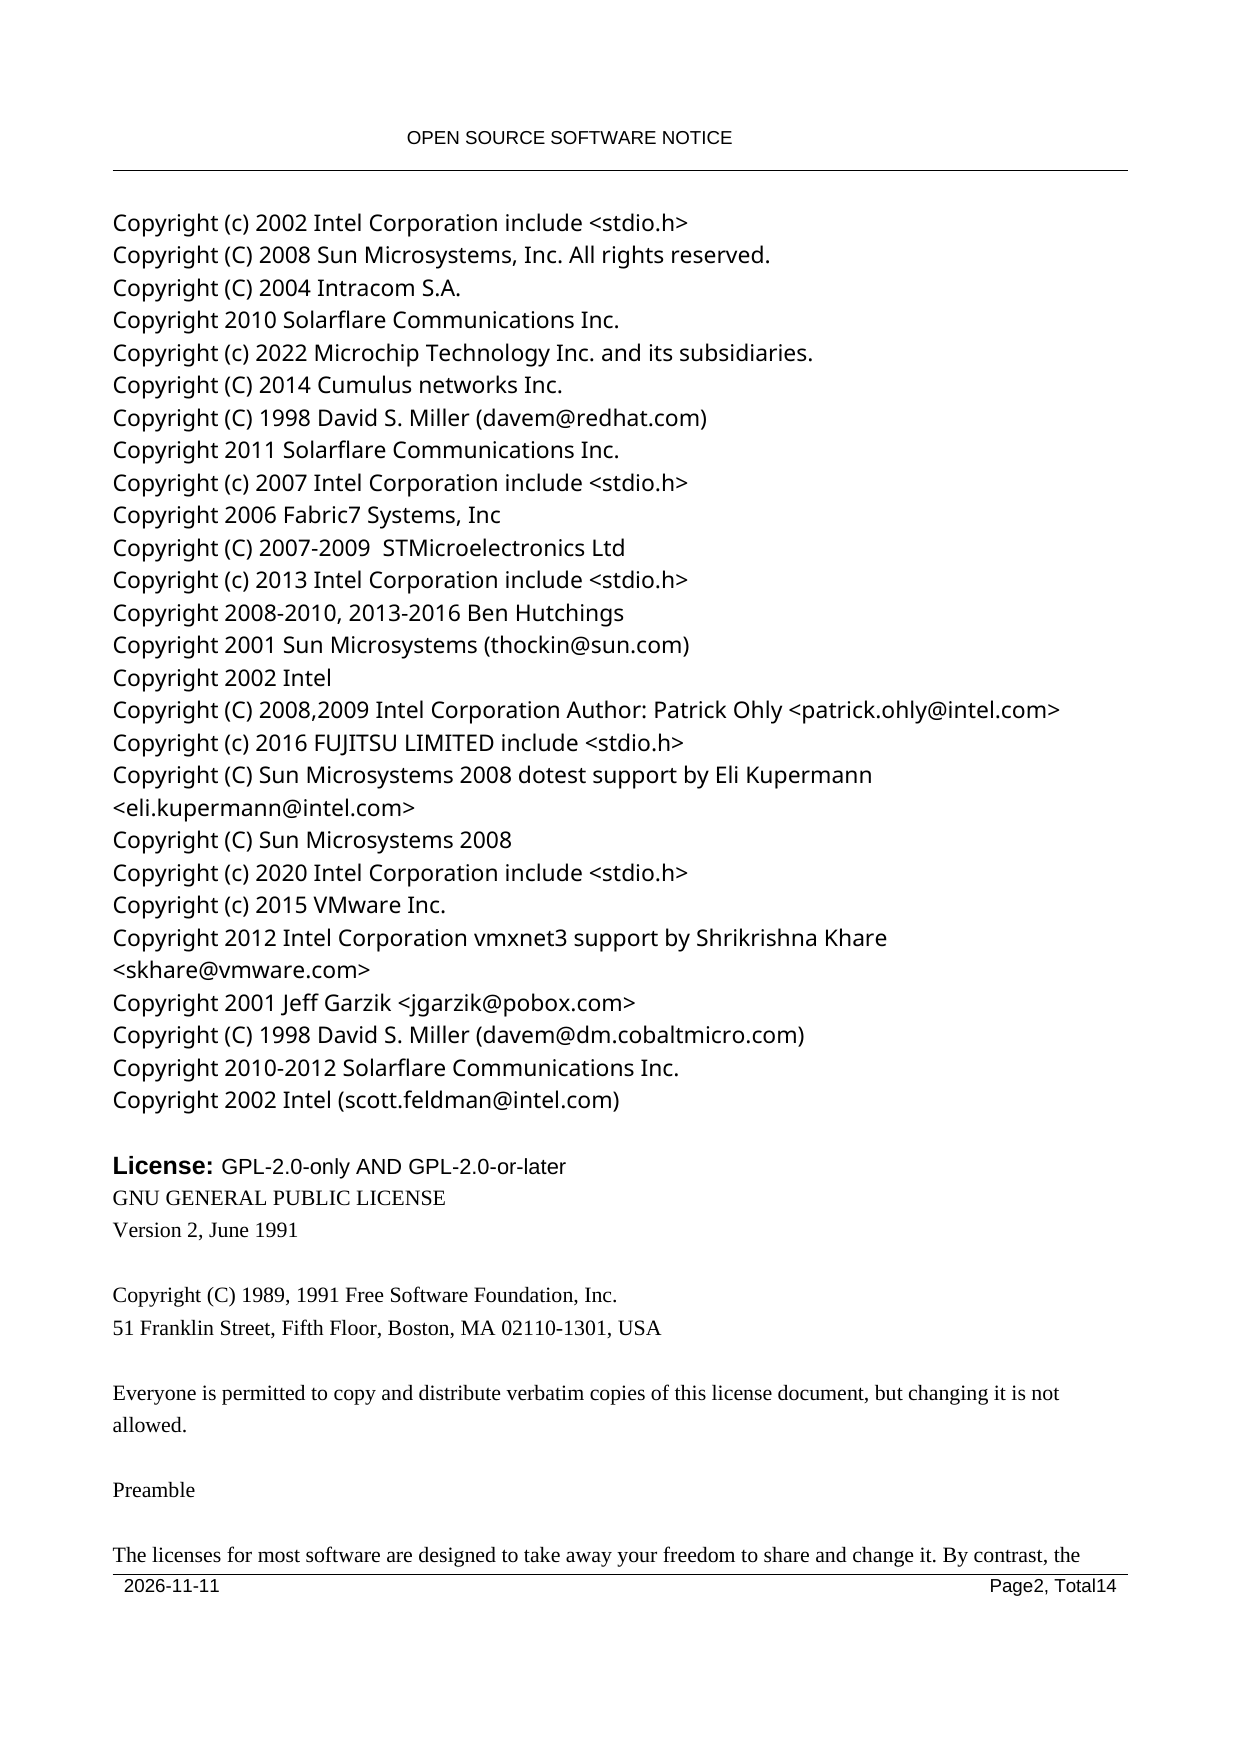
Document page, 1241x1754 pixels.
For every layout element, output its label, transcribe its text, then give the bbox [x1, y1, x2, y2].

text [112, 206, 1128, 1149]
text License: GPL-2.0-only AND GPL-2.0-or-later [112, 1149, 1128, 1181]
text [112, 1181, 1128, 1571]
